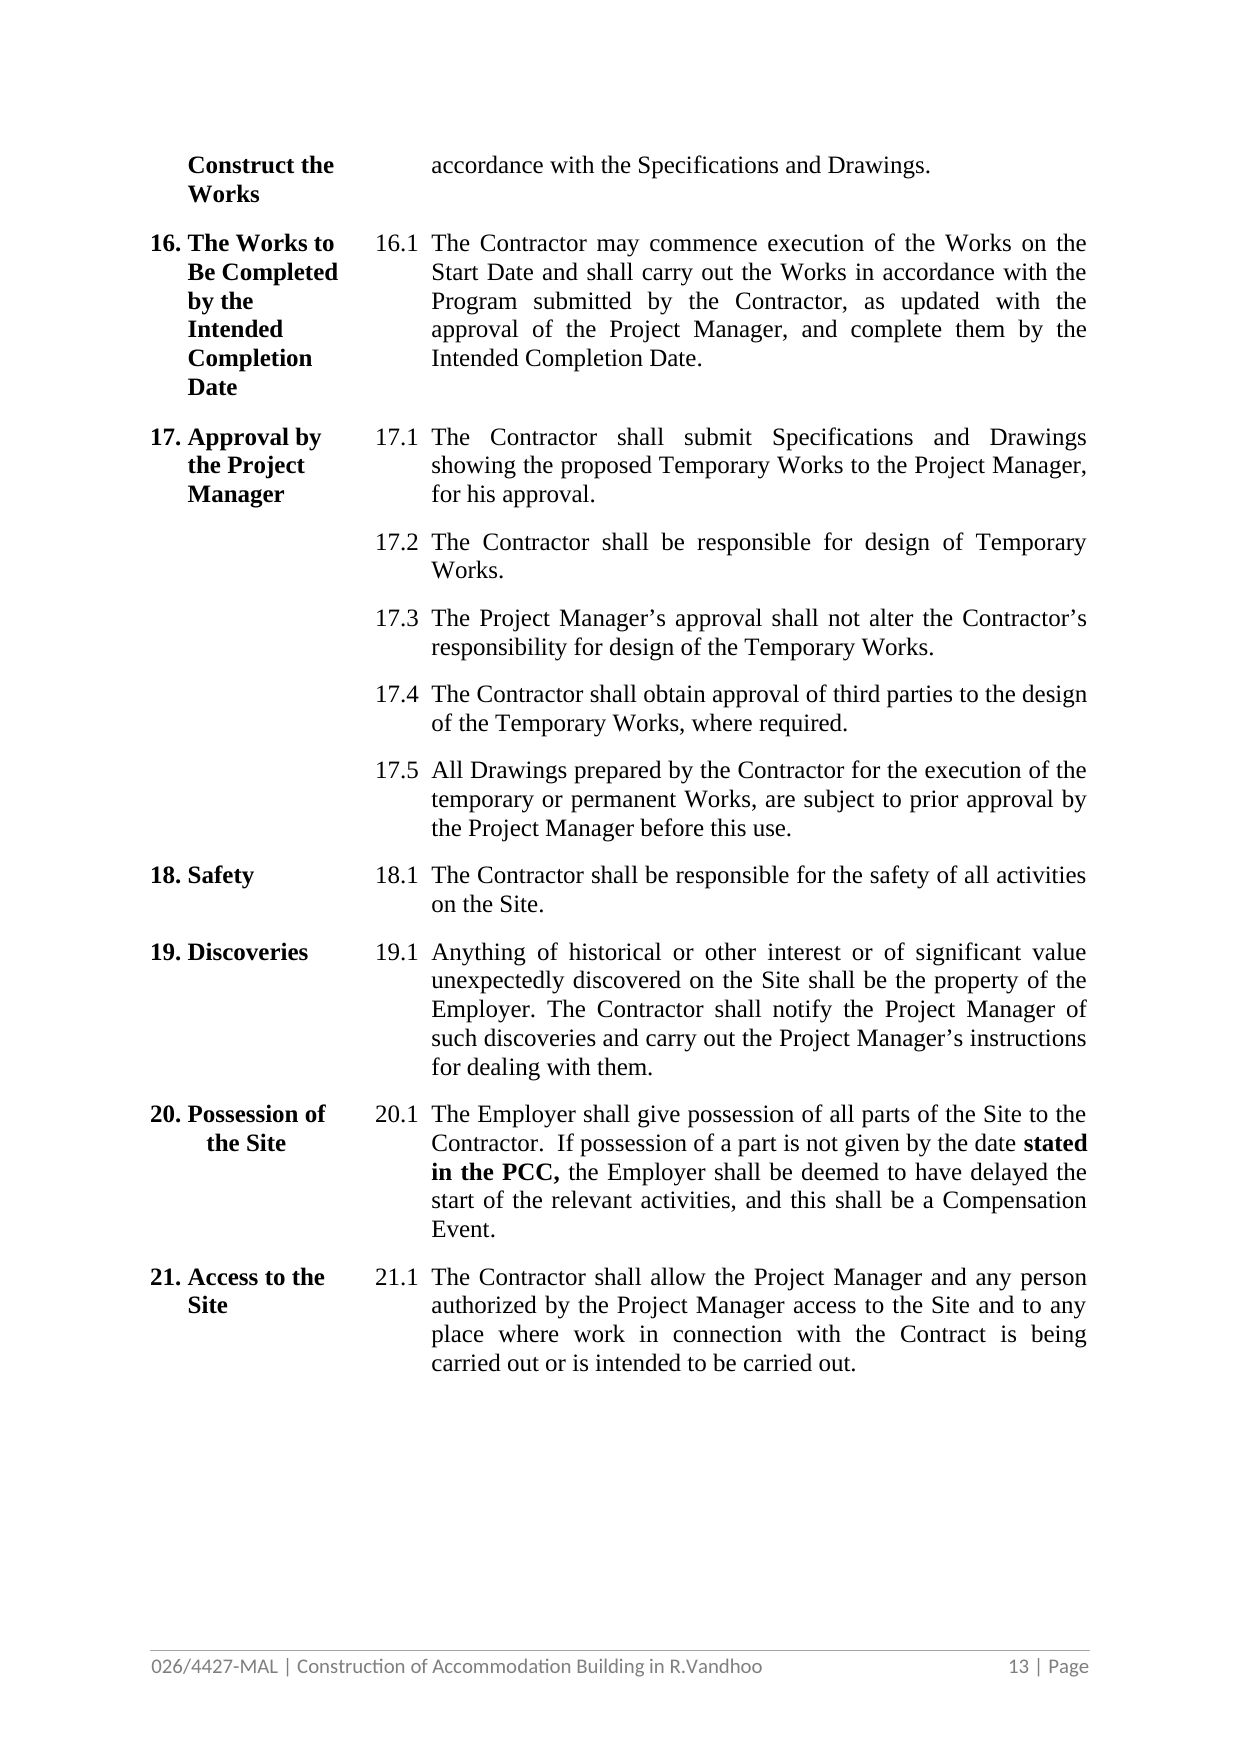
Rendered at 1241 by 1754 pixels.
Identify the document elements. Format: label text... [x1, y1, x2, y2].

table_cell The Contractor shall submit Specifications and Drawings showing the proposed Temporary Works to the Project Manager, for his approval. The Contractor shall be responsible for design of Temporary Works. The Project Manager’s approval shall not alter the Contractor’s responsibility for design of the Temporary Works. The Contractor shall obtain approval of third parties to the design of the Temporary Works, where required. All Drawings prepared by the Contractor for the execution of the temporary or permanent Works, are subject to prior approval by the Project Manager before this use. [364, 422, 1091, 860]
table_cell The Contractor shall allow the Project Manager and any person authorized by the Project Manager access to the Site and to any place where work in connection with the Contract is being carried out or is intended to be carried out. [364, 1262, 1091, 1397]
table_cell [364, 150, 1091, 228]
table_cell The Employer shall give possession of all parts of the Site to the Contractor. If possession of a part is not given by the date stated in the PCC, the Employer shall be deemed to have delayed the start of the relevant activities, and this shall be a Compensation Event. [364, 1099, 1091, 1262]
table_cell Discoveries [139, 937, 364, 1099]
table_cell The Works to Be Completed by the Intended Completion Date [139, 228, 364, 422]
table_cell Access to the Site [139, 1262, 364, 1397]
table_cell The Contractor shall be responsible for the safety of all activities on the Site. [364, 860, 1091, 937]
table_cell Anything of historical or other interest or of significant value unexpectedly discovered on the Site shall be the property of the Employer. The Contractor shall notify the Project Manager of such discoveries and carry out the Project Manager’s instructions for dealing with them. [364, 937, 1091, 1099]
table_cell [139, 150, 364, 228]
table_cell Safety [139, 860, 364, 937]
table_cell Possession of the Site [139, 1099, 364, 1262]
table_cell The Contractor may commence execution of the Works on the Start Date and shall carry out the Works in accordance with the Program submitted by the Contractor, as updated with the approval of the Project Manager, and complete them by the Intended Completion Date. [364, 228, 1091, 422]
table_cell Approval by the Project Manager [139, 422, 364, 860]
